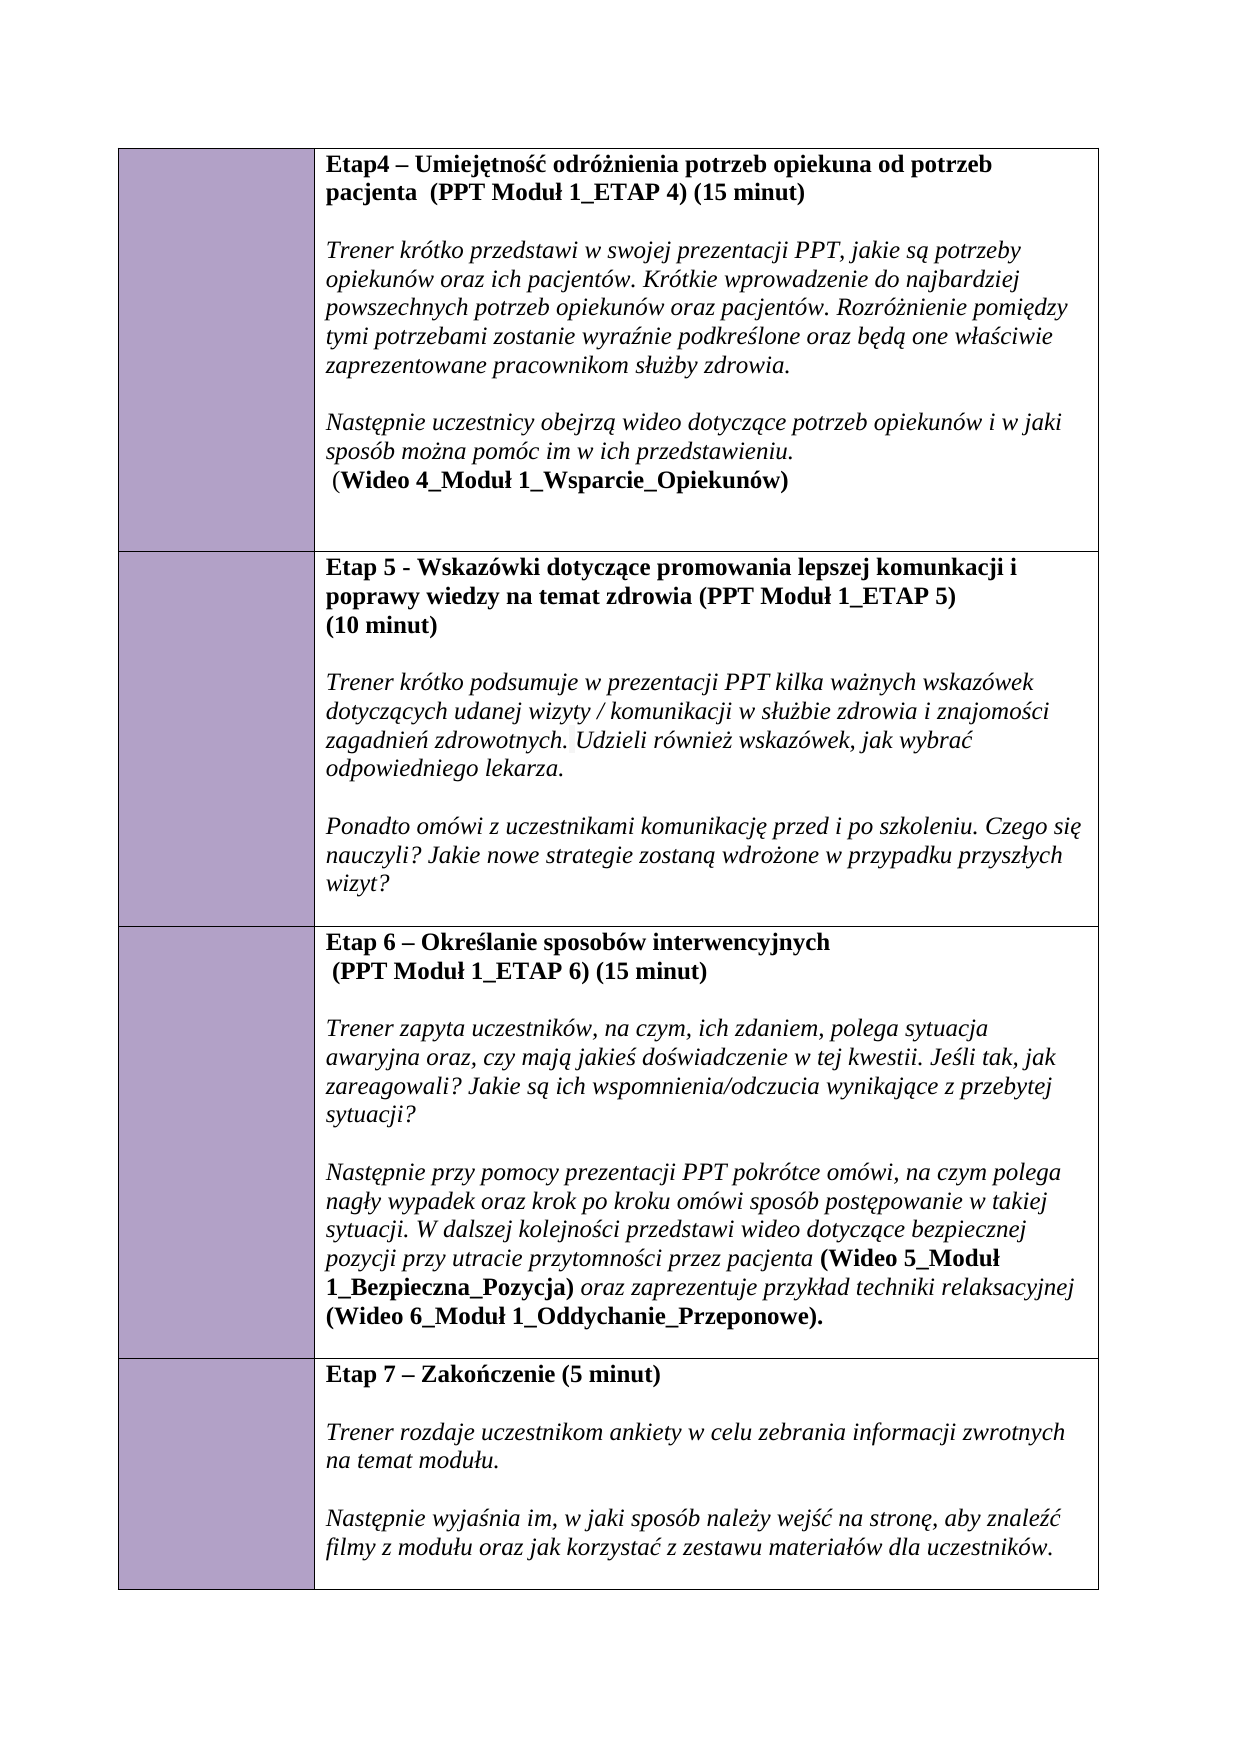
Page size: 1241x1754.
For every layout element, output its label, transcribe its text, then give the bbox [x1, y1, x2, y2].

table_cell [119, 1359, 314, 1589]
table_cell Etap 6 – Określanie sposobów interwencyjnych (PPT Moduł 1_ETAP 6) (15 minut) Trener zapyta uczestników, na czym, ich zdaniem, polega sytuacja awaryjna oraz, czy mają jakieś doświadczenie w tej kwestii. Jeśli tak, jak zareagowali? Jakie są ich wspomnienia/odczucia wynikające z przebytej sytuacji? Następnie przy pomocy prezentacji PPT pokrótce omówi, na czym polega nagły wypadek oraz krok po kroku omówi sposób postępowanie w takiej sytuacji. W dalszej kolejności przedstawi wideo dotyczące bezpiecznej pozycji przy utracie przytomności przez pacjenta (Wideo 5_Moduł 1_Bezpieczna_Pozycja) oraz zaprezentuje przykład techniki relaksacyjnej (Wideo 6_Moduł 1_Oddychanie_Przeponowe). [315, 927, 1098, 1358]
table_cell [119, 149, 314, 551]
table_cell Etap 5 - Wskazówki dotyczące promowania lepszej komunkacji i poprawy wiedzy na temat zdrowia (PPT Moduł 1_ETAP 5) (10 minut) Trener krótko podsumuje w prezentacji PPT kilka ważnych wskazówek dotyczących udanej wizyty / komunikacji w służbie zdrowia i znajomości zagadnień zdrowotnych. Udzieli również wskazówek, jak wybrać odpowiedniego lekarza. Ponadto omówi z uczestnikami komunikację przed i po szkoleniu. Czego się nauczyli? Jakie nowe strategie zostaną wdrożone w przypadku przyszłych wizyt? [315, 552, 1098, 926]
table_cell [119, 927, 314, 1358]
table_cell Etap4 – Umiejętność odróżnienia potrzeb opiekuna od potrzeb pacjenta (PPT Moduł 1_ETAP 4) (15 minut) Trener krótko przedstawi w swojej prezentacji PPT, jakie są potrzeby opiekunów oraz ich pacjentów. Krótkie wprowadzenie do najbardziej powszechnych potrzeb opiekunów oraz pacjentów. Rozróżnienie pomiędzy tymi potrzebami zostanie wyraźnie podkreślone oraz będą one właściwie zaprezentowane pracownikom służby zdrowia. Następnie uczestnicy obejrzą wideo dotyczące potrzeb opiekunów i w jaki sposób można pomóc im w ich przedstawieniu. (Wideo 4_Moduł 1_Wsparcie_Opiekunów) [315, 149, 1098, 551]
table_cell [119, 552, 314, 926]
table_cell Etap 7 – Zakończenie (5 minut) Trener rozdaje uczestnikom ankiety w celu zebrania informacji zwrotnych na temat modułu. Następnie wyjaśnia im, w jaki sposób należy wejść na stronę, aby znaleźć filmy z modułu oraz jak korzystać z zestawu materiałów dla uczestników. [315, 1359, 1098, 1589]
